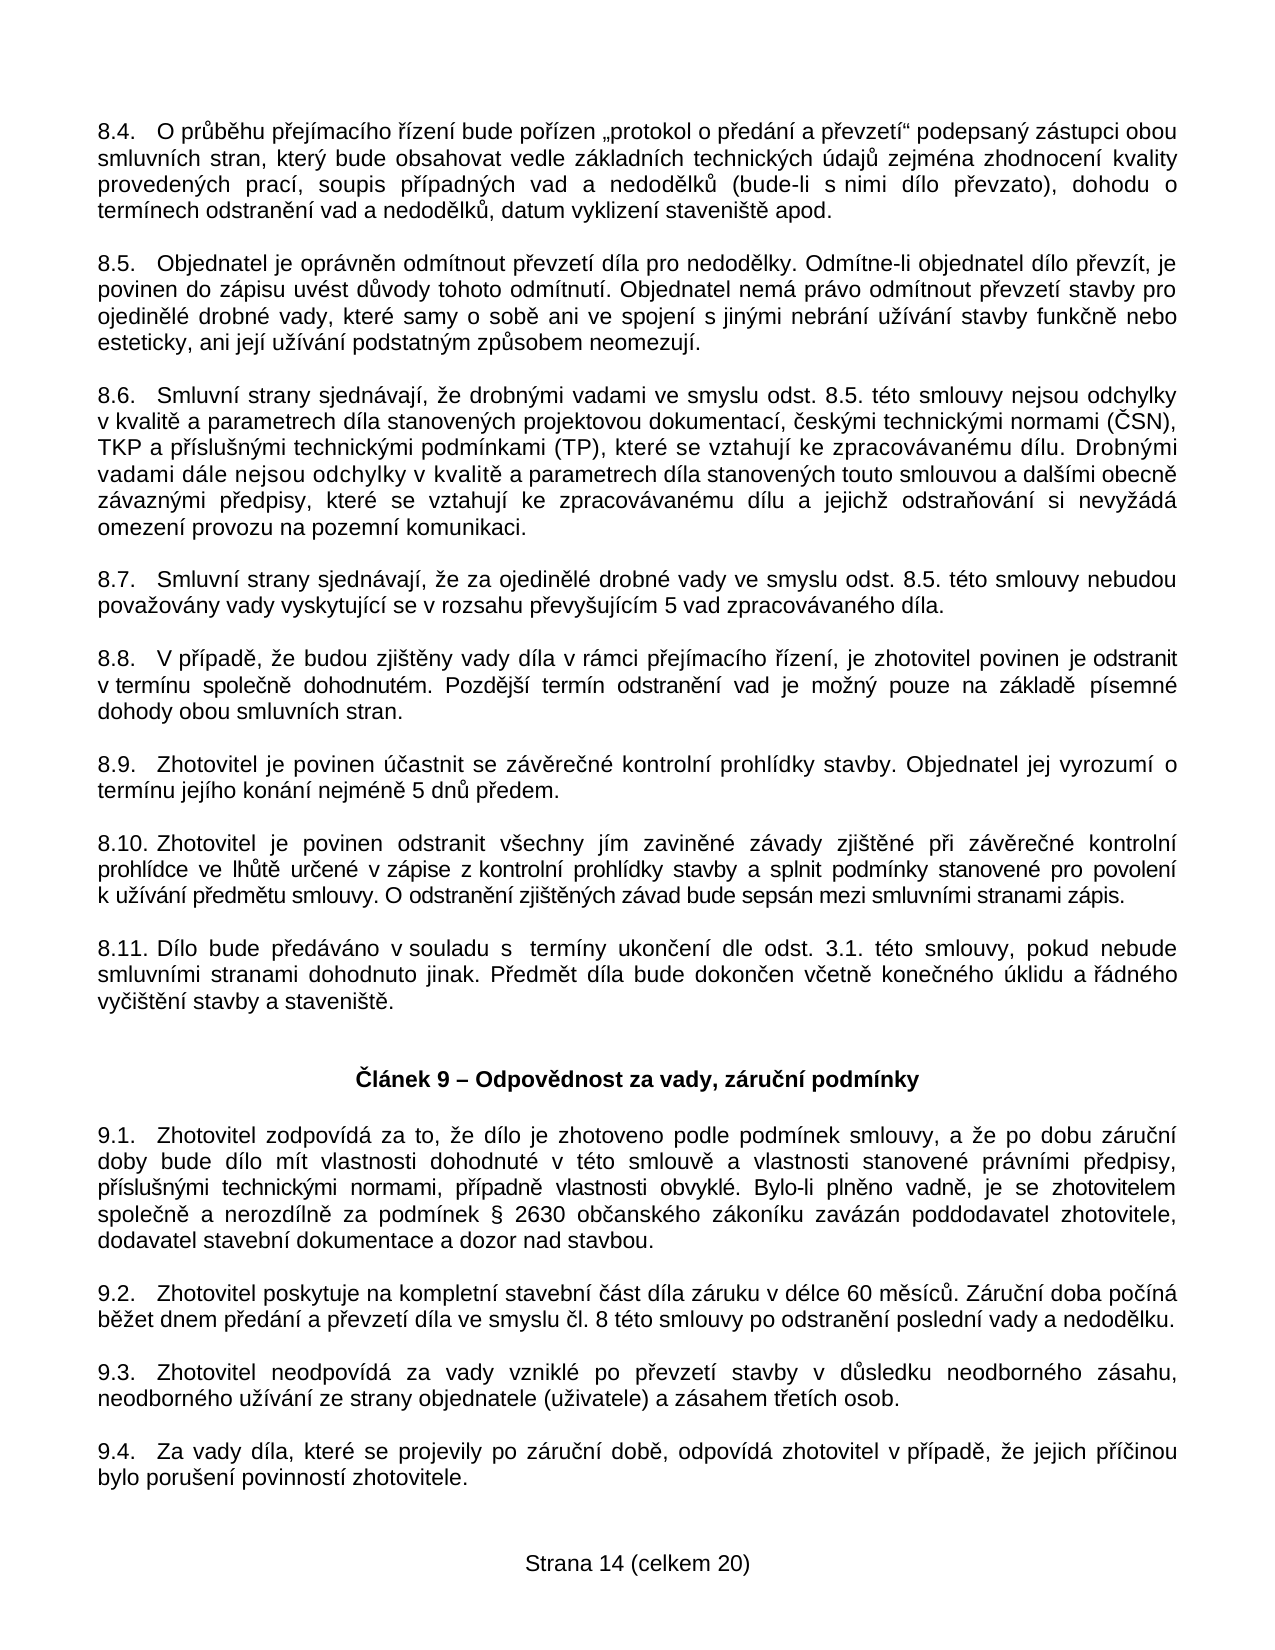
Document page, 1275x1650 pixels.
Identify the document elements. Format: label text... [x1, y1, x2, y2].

list O průběhu přejímacího řízení bude pořízen „protokol o předání a převzetí“ podepsaný zástupci obou smluvních stran, který bude obsahovat vedle základních technických údajů zejména zhodnocení kvality provedených prací, soupis případných vad a nedodělků (bude-li s nimi dílo převzato), dohodu o termínech odstranění vad a nedodělků, datum vyklizení staveniště apod. [97, 118, 1177, 223]
list Zhotovitel neodpovídá za vady vzniklé po převzetí stavby v důsledku neodborného zásahu, neodborného užívání ze strany objednatele (uživatele) a zásahem třetích osob. [97, 1359, 1177, 1412]
list Zhotovitel je povinen účastnit se závěrečné kontrolní prohlídky stavby. Objednatel jej vyrozumí o termínu jejího konání nejméně 5 dnů předem. [97, 751, 1177, 803]
list Dílo bude předáváno v souladu s termíny ukončení dle odst. 3.1. této smlouvy, pokud nebude smluvními stranami dohodnuto jinak. Předmět díla bude dokončen včetně konečného úklidu a řádného vyčištění stavby a staveniště. [97, 935, 1177, 1014]
list Zhotovitel zodpovídá za to, že dílo je zhotoveno podle podmínek smlouvy, a že po dobu záruční doby bude dílo mít vlastnosti dohodnuté v této smlouvě a vlastnosti stanovené právními předpisy, příslušnými technickými normami, případně vlastnosti obvyklé. Bylo-li plněno vadně, je se zhotovitelem společně a nerozdílně za podmínek § 2630 občanského zákoníku zavázán poddodavatel zhotovitele, dodavatel stavební dokumentace a dozor nad stavbou. [97, 1122, 1177, 1253]
list Za vady díla, které se projevily po záruční době, odpovídá zhotovitel v případě, že jejich příčinou bylo porušení povinností zhotovitele. [97, 1438, 1177, 1491]
list V případě, že budou zjištěny vady díla v rámci přejímacího řízení, je zhotovitel povinen je odstranit v termínu společně dohodnutém. Pozdější termín odstranění vad je možný pouze na základě písemné dohody obou smluvních stran. [97, 645, 1177, 724]
list Zhotovitel je povinen odstranit všechny jím zaviněné závady zjištěné při závěrečné kontrolní prohlídce ve lhůtě určené v zápise z kontrolní prohlídky stavby a splnit podmínky stanovené pro povolení k užívání předmětu smlouvy. O odstranění zjištěných závad bude sepsán mezi smluvními stranami zápis. [97, 830, 1177, 909]
list Objednatel je oprávněn odmítnout převzetí díla pro nedodělky. Odmítne-li objednatel dílo převzít, je povinen do zápisu uvést důvody tohoto odmítnutí. Objednatel nemá právo odmítnout převzetí stavby pro ojedinělé drobné vady, které samy o sobě ani ve spojení s jinými nebrání užívání stavby funkčně nebo esteticky, ani její užívání podstatným způsobem neomezují. [97, 250, 1177, 355]
text Článek 9 – Odpovědnost za vady, záruční podmínky [97, 1066, 1177, 1092]
list Smluvní strany sjednávají, že drobnými vadami ve smyslu odst. 8.5. této smlouvy nejsou odchylky v kvalitě a parametrech díla stanovených projektovou dokumentací, českými technickými normami (ČSN), TKP a příslušnými technickými podmínkami (TP), které se vztahují ke zpracovávanému dílu. Drobnými vadami dále nejsou odchylky v kvalitě a parametrech díla stanovených touto smlouvou a dalšími obecně závaznými předpisy, které se vztahují ke zpracovávanému dílu a jejichž odstraňování si nevyžádá omezení provozu na pozemní komunikaci. [97, 382, 1177, 540]
list Zhotovitel poskytuje na kompletní stavební část díla záruku v délce 60 měsíců. Záruční doba počíná běžet dnem předání a převzetí díla ve smyslu čl. 8 této smlouvy po odstranění poslední vady a nedodělku. [97, 1280, 1177, 1332]
list Smluvní strany sjednávají, že za ojedinělé drobné vady ve smyslu odst. 8.5. této smlouvy nebudou považovány vady vyskytující se v rozsahu převyšujícím 5 vad zpracovávaného díla. [97, 566, 1177, 619]
